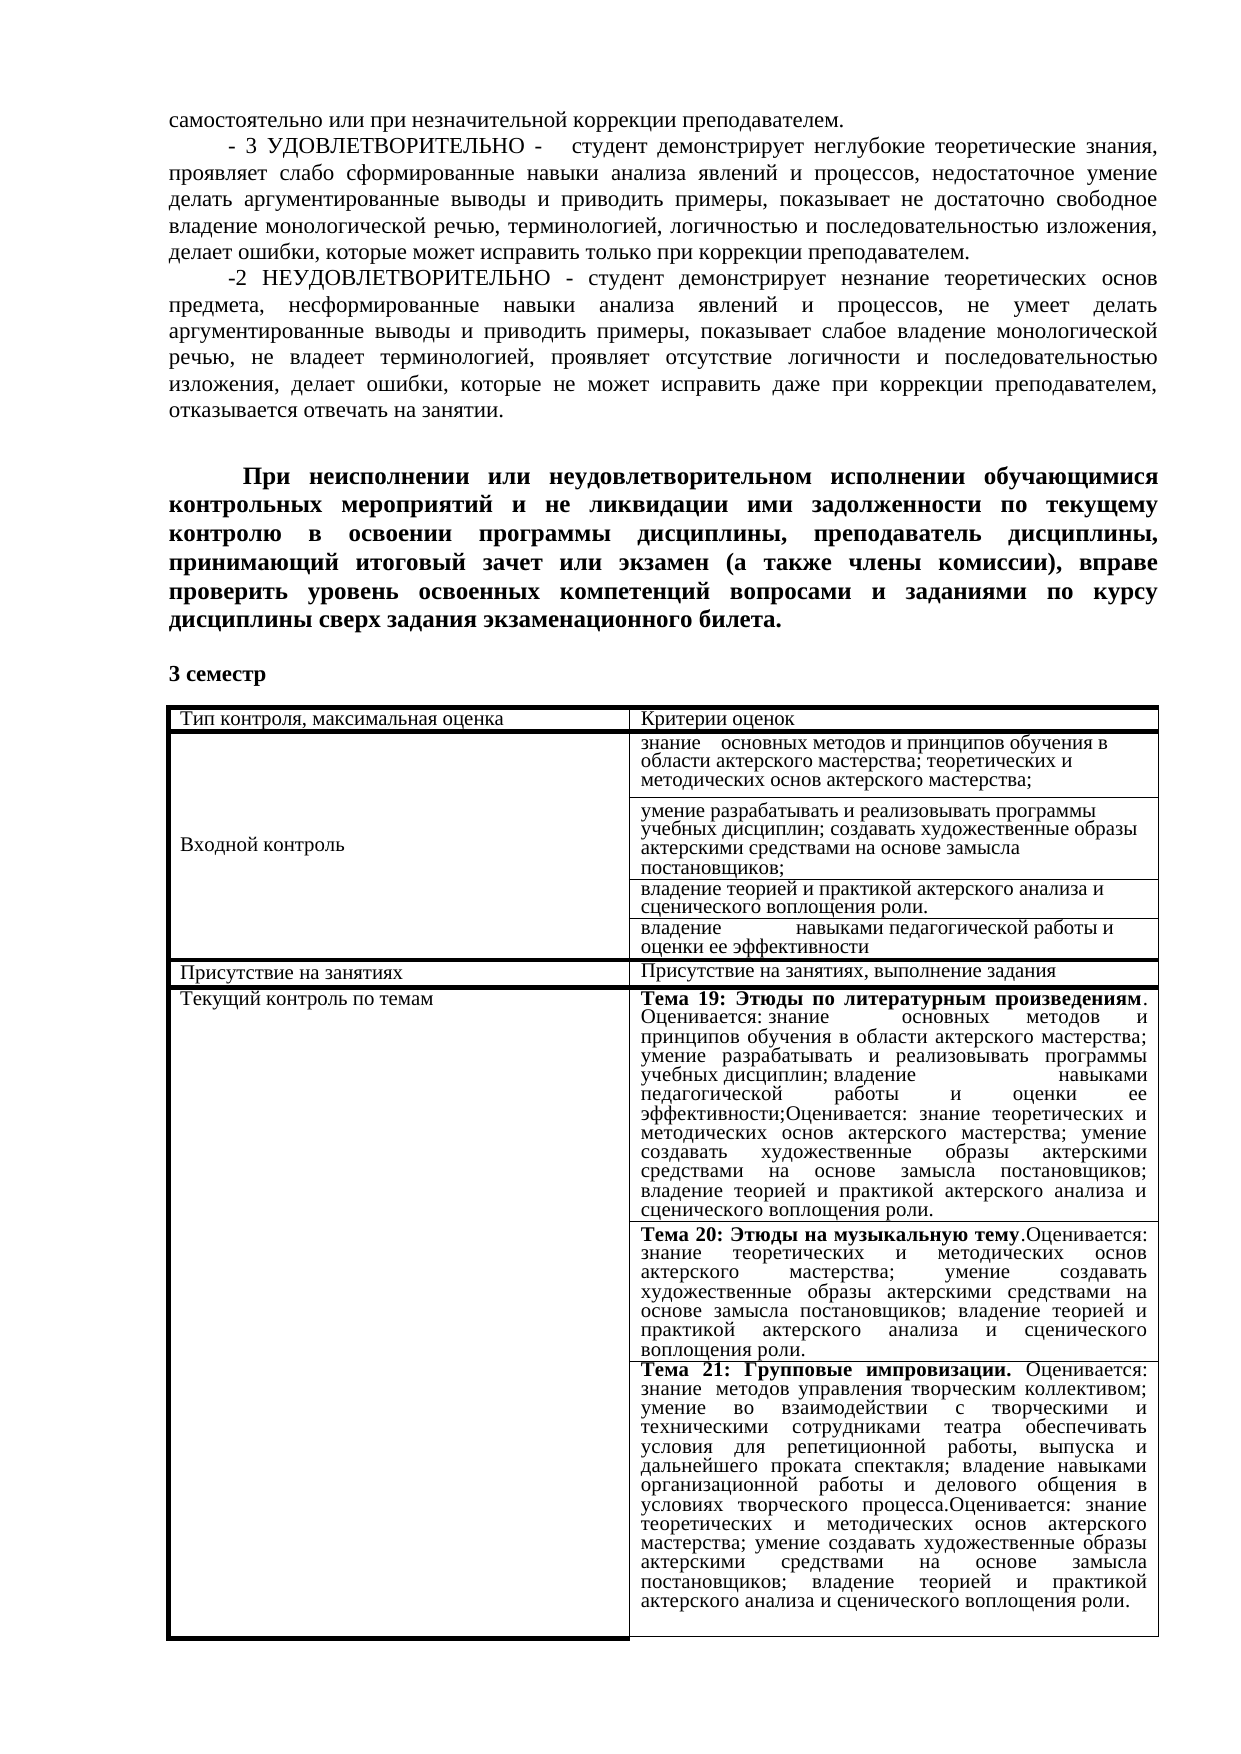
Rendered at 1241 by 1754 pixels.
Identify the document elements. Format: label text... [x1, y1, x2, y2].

table_cell Тема 21: Групповые импровизации. Оценивается: знание методов управления творческим коллективом; умение во взаимодействии с творческими и техническими сотрудниками театра обеспечивать условия для репетиционной работы, выпуска и дальнейшего проката спектакля; владение навыками организационной работы и делового общения в условиях творческого процесса.Оценивается: знание теоретических и методических основ актерского мастерства; умение создавать художественные образы актерскими средствами на основе замысла постановщиков; владение теорией и практикой актерского анализа и сценического воплощения роли. [630, 1362, 1158, 1636]
table_cell умение разрабатывать и реализовывать программы учебных дисциплин; создавать художественные образы актерскими средствами на основе замысла постановщиков; [630, 798, 1158, 879]
text - 3 УДОВЛЕТВОРИТЕЛЬНО - студент демонстрирует неглубокие теоретические знания, проявляет слабо сформированные навыки анализа явлений и процессов, недостаточное умение делать аргументированные выводы и приводить примеры, показывает не достаточно свободное владение монологической речью, терминологией, логичностью и последовательностью изложения, делает ошибки, которые может исправить только при коррекции преподавателем. [169, 133, 1159, 264]
text -2 НЕУДОВЛЕТВОРИТЕЛЬНО - студент демонстрирует незнание теоретических основ предмета, несформированные навыки анализа явлений и процессов, не умеет делать аргументированные выводы и приводить примеры, показывает слабое владение монологической речью, не владеет терминологией, проявляет отсутствие логичности и последовательностью изложения, делает ошибки, которые не может исправить даже при коррекции преподавателем, отказывается отвечать на занятии. [169, 264, 1159, 422]
text При неисполнении или неудовлетворительном исполнении обучающимися контрольных мероприятий и не ликвидации ими задолженности по текущему контролю в освоении программы дисциплины, преподаватель дисциплины, принимающий итоговый зачет или экзамен (а также члены комиссии), вправе проверить уровень освоенных компетенций вопросами и заданиями по курсу дисциплины сверх задания экзаменационного билета. [169, 461, 1159, 633]
text 3 семестр [169, 660, 1159, 686]
table_header Тип контроля, максимальная оценка [171, 710, 629, 729]
table_header Критерии оценок [630, 710, 1158, 729]
table_cell Входной контроль [171, 734, 629, 958]
table_cell Текущий контроль по темам [171, 990, 629, 1636]
table_cell Присутствие на занятиях, выполнение задания [630, 962, 1158, 985]
table_cell знание основных методов и принципов обучения в области актерского мастерства; теоретических и методических основ актерского мастерства; [630, 734, 1158, 797]
table_cell владение навыками педагогической работы и оценки ее эффективности [630, 919, 1158, 958]
table_cell владение теорией и практикой актерского анализа и сценического воплощения роли. [630, 880, 1158, 918]
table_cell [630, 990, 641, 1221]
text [169, 106, 1159, 133]
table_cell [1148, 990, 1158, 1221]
table_cell Присутствие на занятиях [171, 962, 629, 985]
table_cell Тема 20: Этюды на музыкальную тему.Оценивается: знание теоретических и методических основ актерского мастерства; умение создавать художественные образы актерскими средствами на основе замысла постановщиков; владение теорией и практикой актерского анализа и сценического воплощения роли. [630, 1222, 1158, 1361]
